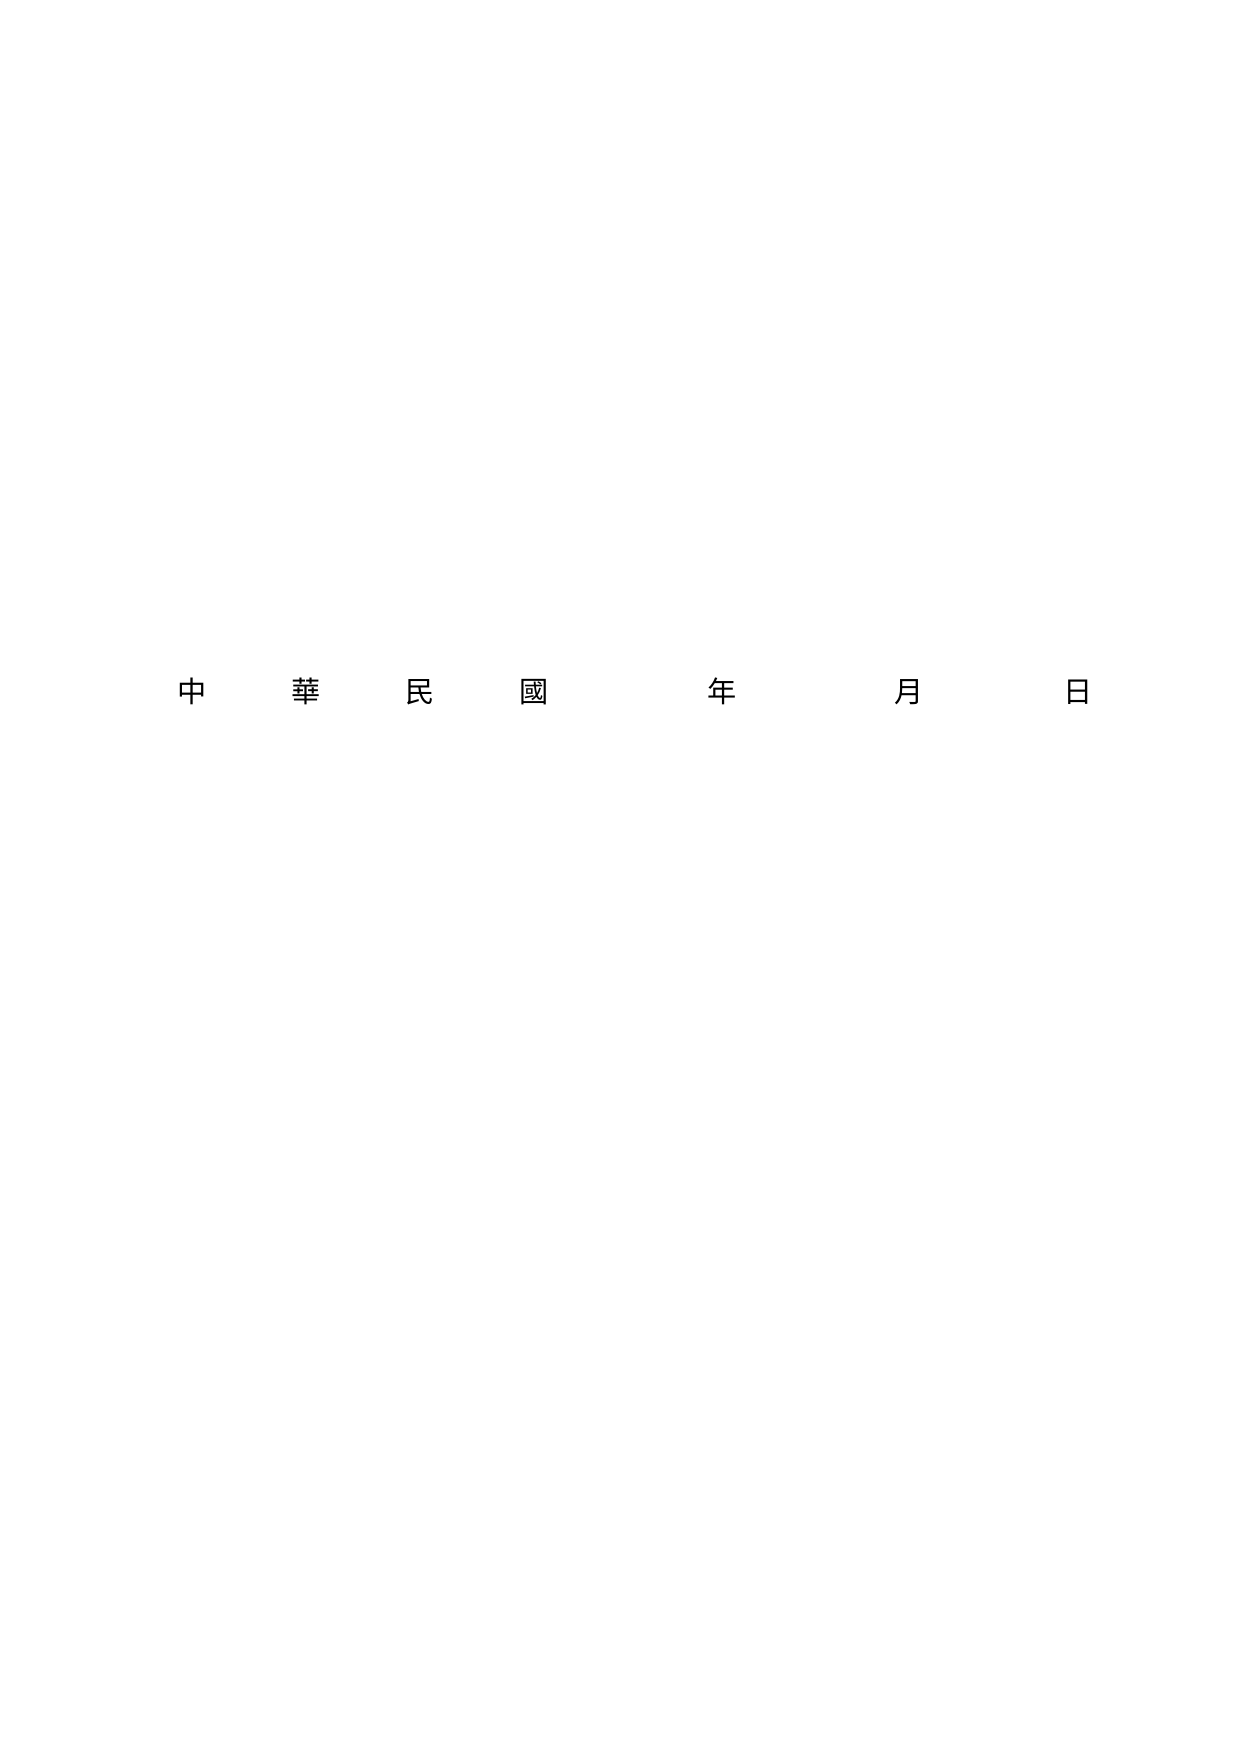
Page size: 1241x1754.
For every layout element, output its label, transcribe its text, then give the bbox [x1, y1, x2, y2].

text 中 華 民 國 年 月 日 [177, 652, 1092, 727]
